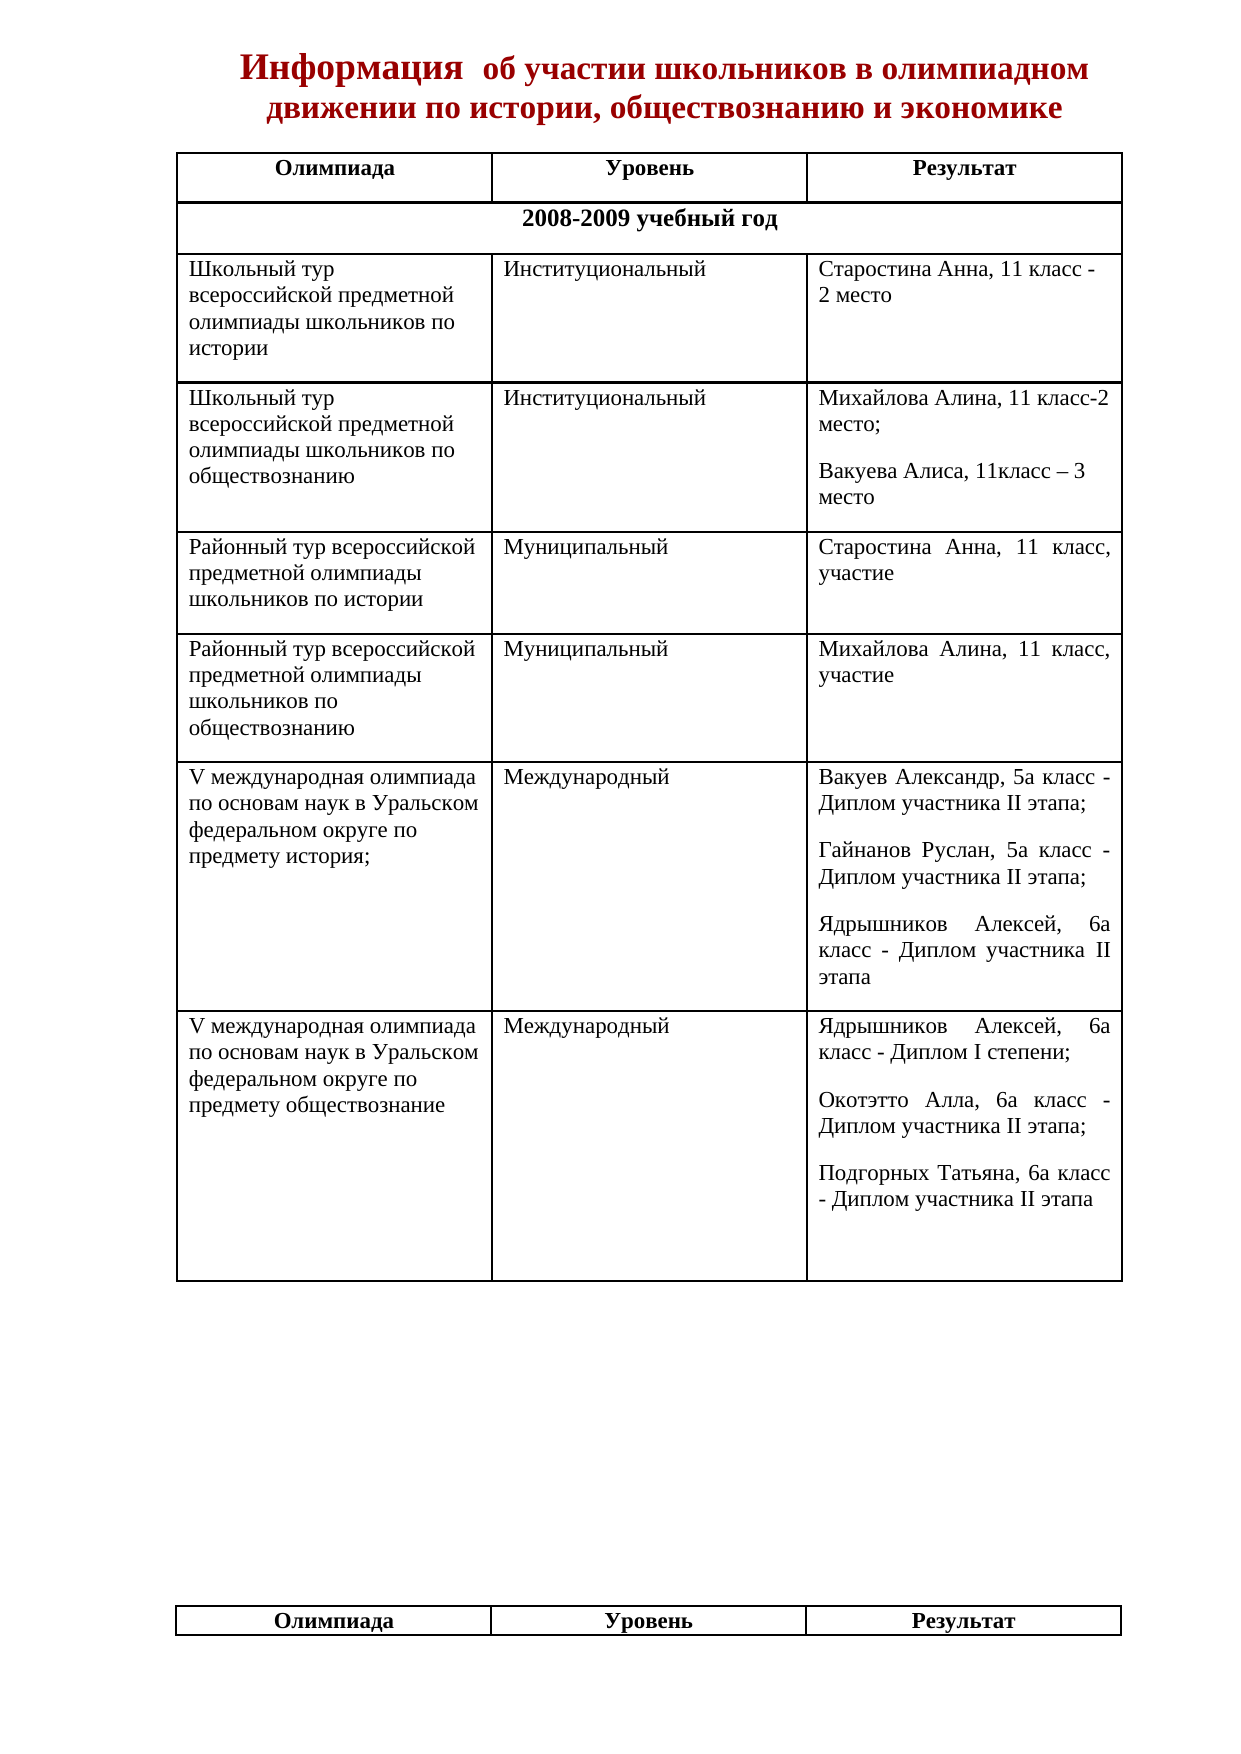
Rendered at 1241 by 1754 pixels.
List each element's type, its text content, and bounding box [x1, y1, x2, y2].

table_cell Институциональный [493, 384, 806, 531]
text движении по истории, обществознанию и экономике [177, 87, 1152, 126]
text Информация об участии школьников в олимпиадном [177, 44, 1152, 87]
table_cell 2008-2009 учебный год [178, 204, 1121, 253]
table_header Уровень [493, 154, 806, 201]
table_header Олимпиада [177, 1607, 490, 1634]
table_cell V международная олимпиада по основам наук в Уральском федеральном округе по предмету история; [178, 763, 491, 1010]
table_cell Вакуев Александр, 5а класс - Диплом участника II этапа; Гайнанов Руслан, 5а класс - Диплом участника II этапа; Ядрышников Алексей, 6а класс - Диплом участника II этапа [808, 763, 1121, 1010]
table_cell V международная олимпиада по основам наук в Уральском федеральном округе по предмету обществознание [178, 1012, 491, 1280]
table_cell Школьный тур всероссийской предметной олимпиады школьников по обществознанию [178, 384, 491, 531]
table_cell Михайлова Алина, 11 класс-2 место; Вакуева Алиса, 11класс – 3 место [808, 384, 1121, 531]
table_cell Институциональный [493, 255, 806, 381]
table_header Результат [807, 1607, 1120, 1634]
table_cell Муниципальный [493, 533, 806, 633]
table_cell Районный тур всероссийской предметной олимпиады школьников по истории [178, 533, 491, 633]
table_cell Международный [493, 763, 806, 1010]
table_cell Школьный тур всероссийской предметной олимпиады школьников по истории [178, 255, 491, 381]
table_header Результат [808, 154, 1121, 201]
table_cell Муниципальный [493, 635, 806, 761]
table_cell Районный тур всероссийской предметной олимпиады школьников по обществознанию [178, 635, 491, 761]
table_cell Международный [493, 1012, 806, 1280]
table_cell Михайлова Алина, 11 класс, участие [808, 635, 1121, 761]
table_header Олимпиада [178, 154, 491, 201]
table_cell Ядрышников Алексей, 6а класс - Диплом I степени; Окотэтто Алла, 6а класс - Диплом участника II этапа; Подгорных Татьяна, 6а класс - Диплом участника II этапа [808, 1012, 1121, 1280]
table_cell Старостина Анна, 11 класс - 2 место [808, 255, 1121, 381]
table_cell Старостина Анна, 11 класс, участие [808, 533, 1121, 633]
table_header Уровень [492, 1607, 805, 1634]
